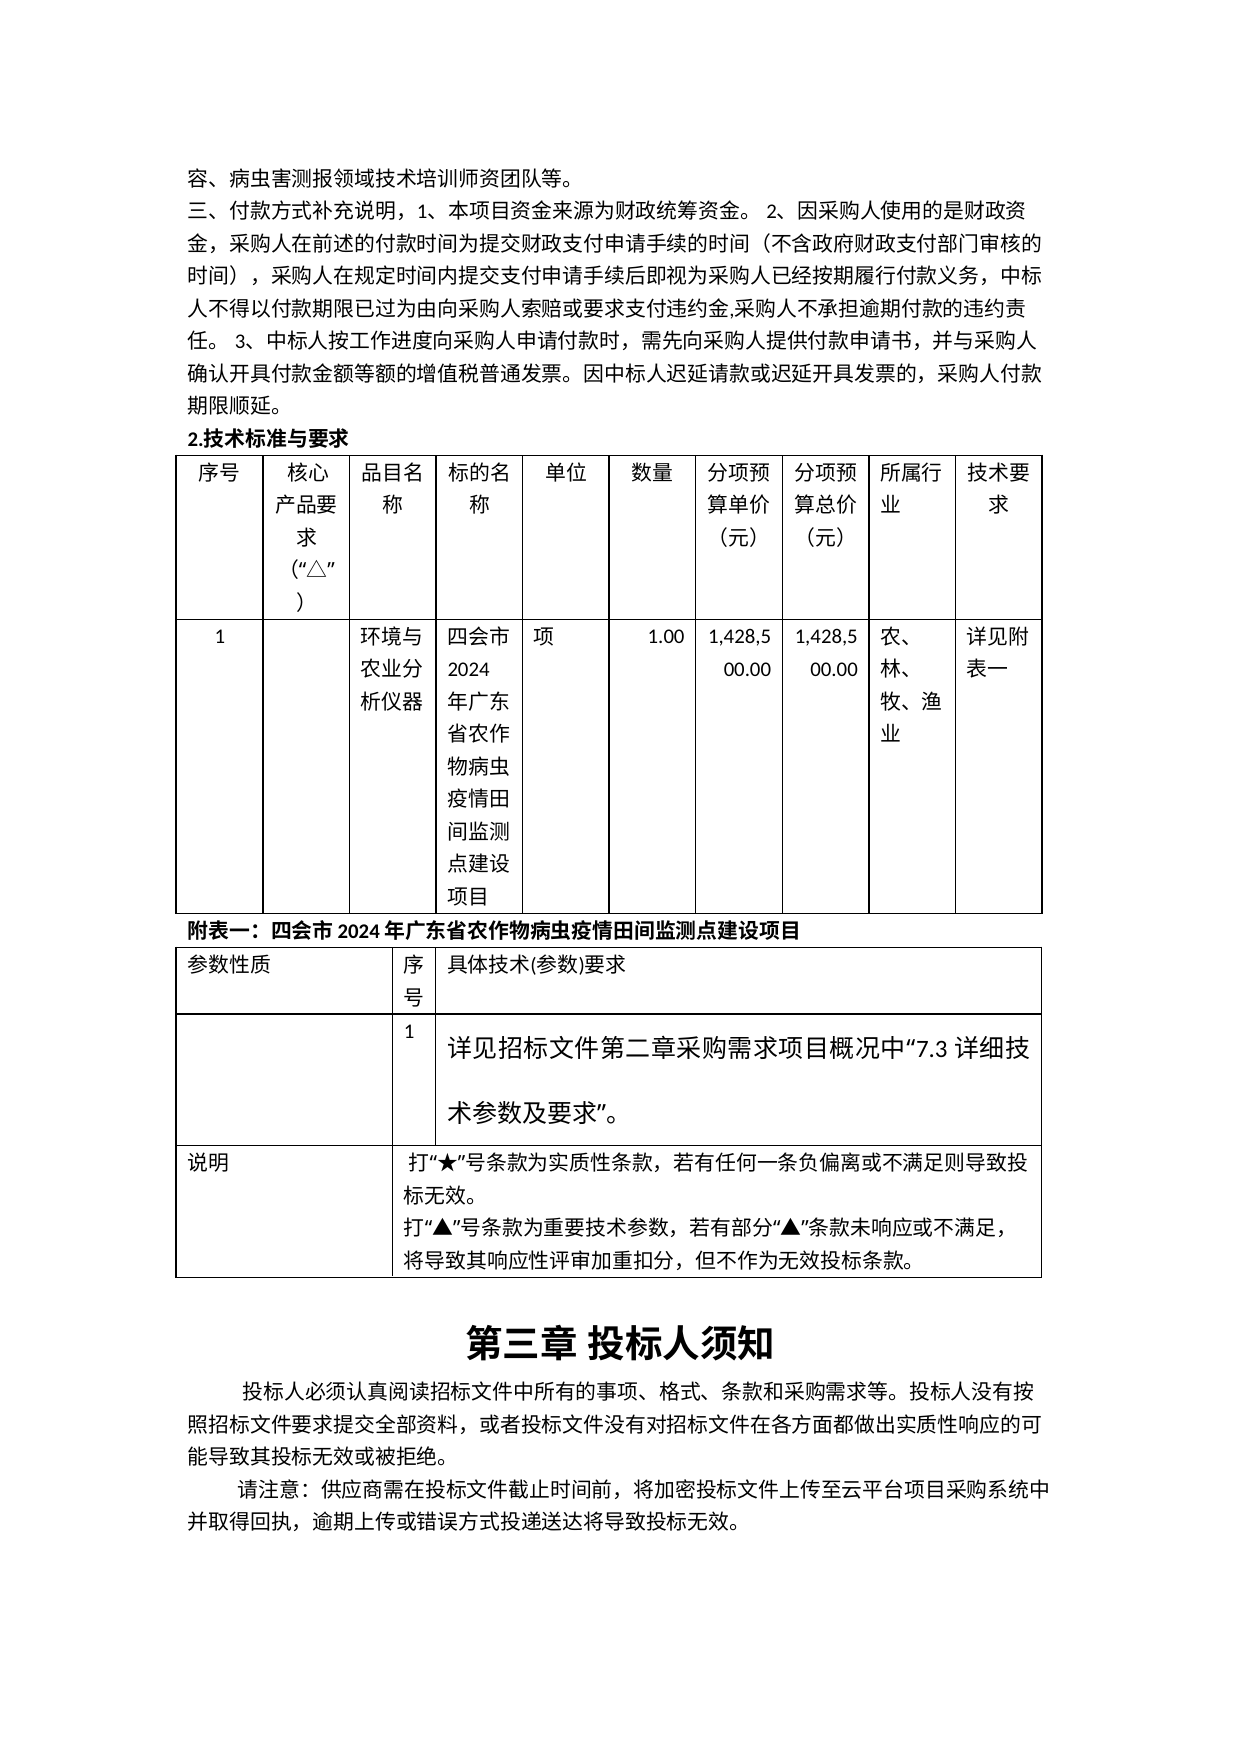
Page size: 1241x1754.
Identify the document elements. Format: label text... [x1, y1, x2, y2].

table_cell 详见招标文件第二章采购需求项目概况中“7.3 详细技术参数及要求”。 [436, 1015, 1041, 1145]
table_header 参数性质 [177, 948, 392, 1013]
table_header 具体技术(参数)要求 [436, 948, 1041, 1013]
table_cell 农、林、牧、渔业 [870, 620, 955, 913]
table_cell 详见附表一 [956, 620, 1041, 913]
table_header 序号 [393, 948, 435, 1013]
table_header 品目名称 [350, 456, 435, 618]
table_header 技术要求 [956, 456, 1041, 618]
text 2.技术标准与要求 [187, 422, 1053, 454]
table_header 标的名称 [437, 456, 522, 618]
table_cell 打“★”号条款为实质性条款，若有任何一条负偏离或不满足则导致投标无效。 打“▲”号条款为重要技术参数，若有部分“▲”条款未响应或不满足，将导致其响应性评审加重扣分，但不作为无效投标条款。 [393, 1146, 1041, 1276]
table_header 分项预算总价（元） [783, 456, 868, 618]
table_header 核心产品要求（“△”） [264, 456, 349, 618]
table_cell 1 [177, 620, 262, 913]
table_cell [177, 1015, 392, 1145]
table_header 所属行业 [870, 456, 955, 618]
table_cell 说明 [177, 1146, 392, 1276]
table_cell 1,428,500.00 [783, 620, 868, 913]
table_cell [264, 620, 349, 913]
text 投标人必须认真阅读招标文件中所有的事项、格式、条款和采购需求等。投标人没有按照招标文件要求提交全部资料，或者投标文件没有对招标文件在各方面都做出实质性响应的可能导致其投标无效或被拒绝。 [187, 1375, 1053, 1473]
table_cell 1.00 [610, 620, 695, 913]
text 附表一：四会市2024年广东省农作物病虫疫情田间监测点建设项目 [187, 914, 1053, 947]
table_header 单位 [523, 456, 608, 618]
table_header 数量 [610, 456, 695, 618]
text 第三章 投标人须知 [187, 1310, 1053, 1375]
table_cell 1 [393, 1015, 435, 1145]
table_cell 环境与农业分析仪器 [350, 620, 435, 913]
table_cell 项 [523, 620, 608, 913]
table_cell 四会市2024年广东省农作物病虫疫情田间监测点建设项目 [437, 620, 522, 913]
table_header 分项预算单价（元） [696, 456, 782, 618]
text 请注意：供应商需在投标文件截止时间前，将加密投标文件上传至云平台项目采购系统中并取得回执，逾期上传或错误方式投递送达将导致投标无效。 [187, 1473, 1053, 1538]
table_cell 1,428,500.00 [696, 620, 782, 913]
table_header 序号 [177, 456, 262, 618]
